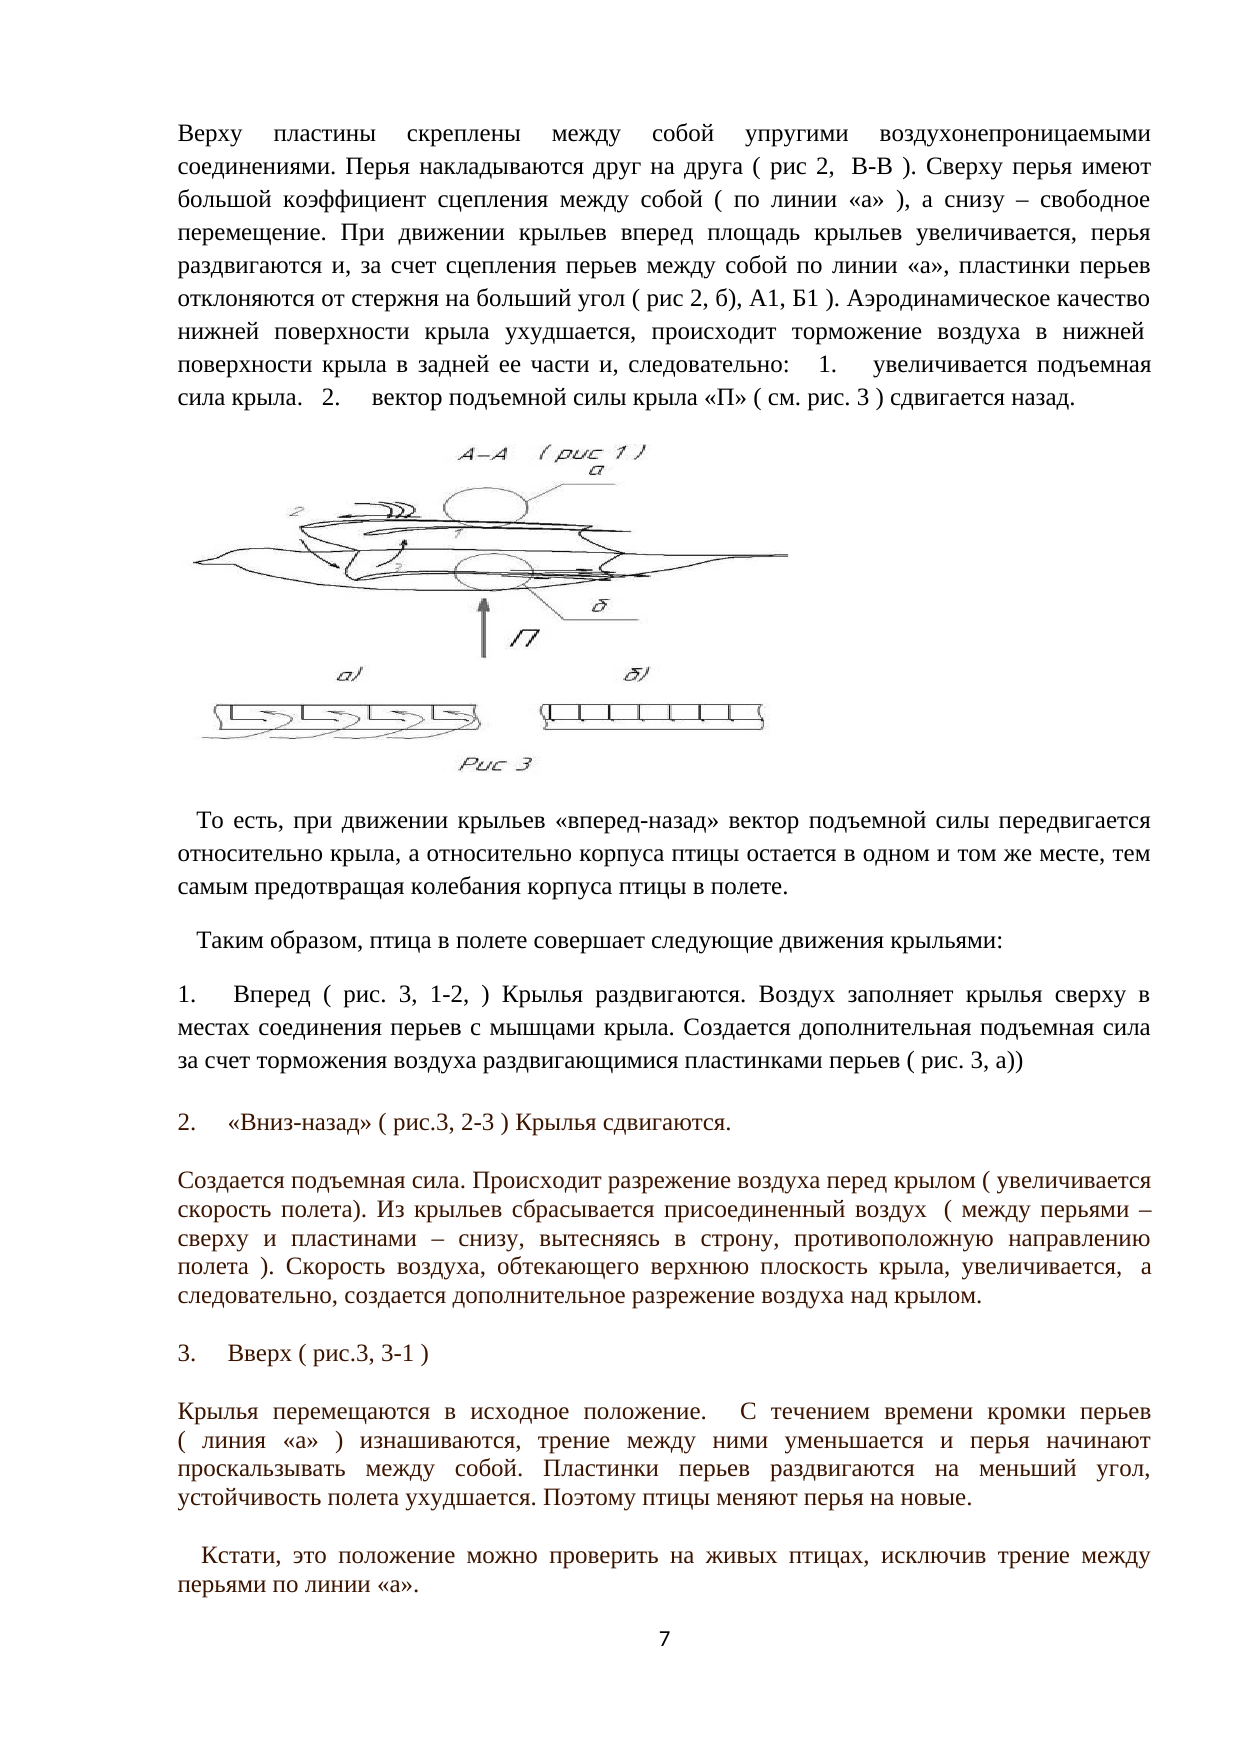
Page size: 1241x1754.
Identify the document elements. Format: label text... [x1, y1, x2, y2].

text Крылья перемещаются в исходное положение. С течением времени кромки перьев ( линия «а» ) изнашиваются, трение между ними уменьшается и перья начинают проскальзывать между собой. Пластинки перьев раздвигаются на меньший угол, устойчивость полета ухудшается. Поэтому птицы меняют перья на новые. [177, 1396, 1152, 1511]
text Таким образом, птица в полете совершает следующие движения крыльями: [177, 925, 1152, 954]
text Создается подъемная сила. Происходит разрежение воздуха перед крылом ( увеличивается скорость полета). Из крыльев сбрасывается присоединенный воздух ( между перьями – сверху и пластинами – снизу, вытесняясь в строну, противоположную направлению полета ). Скорость воздуха, обтекающего верхнюю плоскость крыла, увеличивается, а следовательно, создается дополнительное разрежение воздуха над крылом. [177, 1165, 1152, 1309]
text Кстати, это положение можно проверить на живых птицах, исключив трение между перьями по линии «а». [177, 1540, 1152, 1598]
text 3. Вверх ( рис.3, 3-1 ) [177, 1338, 1152, 1367]
text Верху пластины скреплены между собой упругими воздухонепроницаемыми соединениями. Перья накладываются друг на друга ( рис 2, В-В ). Сверху перья имеют большой коэффициент сцепления между собой ( по линии «а» ), а снизу – свободное перемещение. При движении крыльев вперед площадь крыльев увеличивается, перья раздвигаются и, за счет сцепления перьев между собой по линии «а», пластинки перьев отклоняются от стержня на больший угол ( рис 2, б), А1, Б1 ). Аэродинамическое качество нижней поверхности крыла ухудшается, происходит торможение воздуха в нижней поверхности крыла в задней ее части и, следовательно: 1. увеличивается подъемная сила крыла. 2. вектор подъемной силы крыла «П» ( см. рис. 3 ) сдвигается назад. [177, 118, 1152, 411]
text То есть, при движении крыльев «вперед-назад» вектор подъемной силы передвигается относительно крыла, а относительно корпуса птицы остается в одном и том же месте, тем самым предотвращая колебания корпуса птицы в полете. [177, 805, 1152, 900]
text 1. Вперед ( рис. 3, 1-2, ) Крылья раздвигаются. Воздух заполняет крылья сверху в местах соединения перьев с мышцами крыла. Создается дополнительная подъемная сила за счет торможения воздуха раздвигающимися пластинками перьев ( рис. 3, а)) [177, 979, 1152, 1074]
text 2. «Вниз-назад» ( рис.3, 2-3 ) Крылья сдвигаются. [177, 1107, 1152, 1136]
picture [177, 444, 789, 776]
